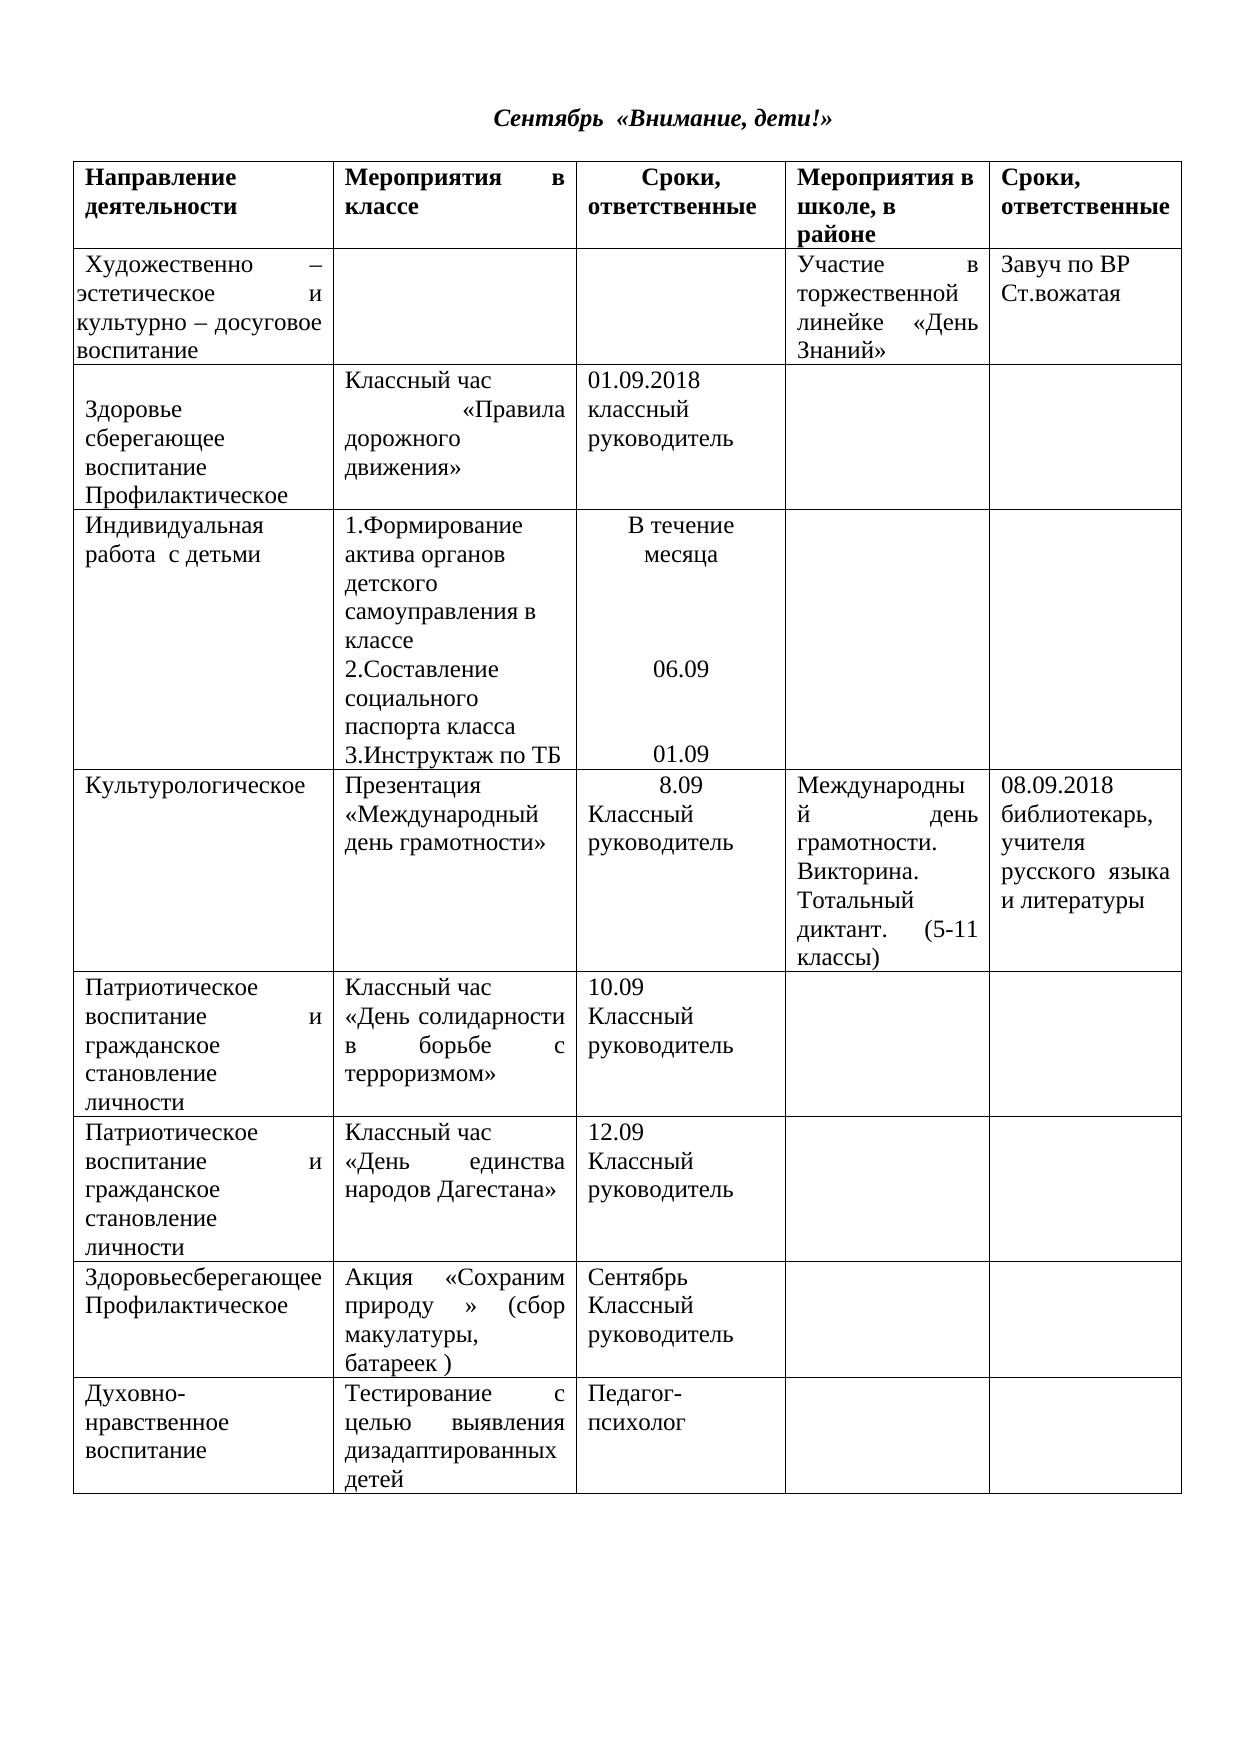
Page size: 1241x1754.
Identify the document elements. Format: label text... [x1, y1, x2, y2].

table_cell 1.Формирование актива органов детского самоуправления в классе 2.Составление социального паспорта класса 3.Инструктаж по ТБ [334, 510, 576, 769]
table_cell Сентябрь Классный руководитель [577, 1262, 785, 1377]
table_cell Завуч по ВР Ст.вожатая [990, 249, 1181, 364]
table_cell [786, 1378, 989, 1493]
table_cell [990, 1117, 1181, 1261]
table_cell Патриотическое воспитание и гражданское становление личности [74, 972, 333, 1116]
table_cell [786, 1262, 989, 1377]
table_cell 8.09 Классный руководитель [577, 770, 785, 971]
table_cell [990, 510, 1181, 769]
table_cell Классный час «Правила дорожного движения» [334, 365, 576, 509]
table_cell Участие в торжественной линейке «День Знаний» [786, 249, 989, 364]
table_header Направление деятельности [74, 162, 333, 248]
table_cell [334, 249, 576, 364]
table_cell 08.09.2018 библиотекарь, учителя русского языка и литературы [990, 770, 1181, 971]
table_cell [990, 365, 1181, 509]
table_cell Презентация «Международный день грамотности» [334, 770, 576, 971]
table_header Мероприятия в школе, в районе [786, 162, 989, 248]
table_cell Международный день грамотности. Викторина. Тотальный диктант. (5-11 классы) [786, 770, 989, 971]
table_cell Духовно-нравственное воспитание [74, 1378, 333, 1493]
table_cell Здоровье сберегающее воспитание Профилактическое [74, 365, 333, 509]
table_cell [786, 1117, 989, 1261]
text Сентябрь «Внимание, дети!» [177, 103, 1152, 132]
table_cell [786, 972, 989, 1116]
table_header Сроки, ответственные [577, 162, 785, 248]
table_header Мероприятия в классе [334, 162, 576, 248]
table_cell 12.09 Классный руководитель [577, 1117, 785, 1261]
table_cell Классный час «День солидарности в борьбе с терроризмом» [334, 972, 576, 1116]
table_cell Художественно – эстетическое и культурно – досуговое воспитание [74, 249, 333, 364]
table_cell Здоровьесберегающее Профилактическое [74, 1262, 333, 1377]
table_cell В течение месяца 06.09 01.09 [577, 510, 785, 769]
table_cell Акция «Сохраним природу » (сбор макулатуры, батареек ) [334, 1262, 576, 1377]
table_cell [786, 365, 989, 509]
table_cell [990, 1378, 1181, 1493]
table_cell Культурологическое [74, 770, 333, 971]
table_cell [990, 972, 1181, 1116]
table_cell Педагог-психолог [577, 1378, 785, 1493]
table_cell Патриотическое воспитание и гражданское становление личности [74, 1117, 333, 1261]
table_header Сроки, ответственные [990, 162, 1181, 248]
table_cell 01.09.2018 классный руководитель [577, 365, 785, 509]
table_cell Индивидуальная работа с детьми [74, 510, 333, 769]
table_cell [786, 510, 989, 769]
table_cell [577, 249, 785, 364]
table_cell Классный час «День единства народов Дагестана» [334, 1117, 576, 1261]
table_cell [990, 1262, 1181, 1377]
table_cell Тестирование с целью выявления дизадаптированных детей [334, 1378, 576, 1493]
table_cell 10.09 Классный руководитель [577, 972, 785, 1116]
